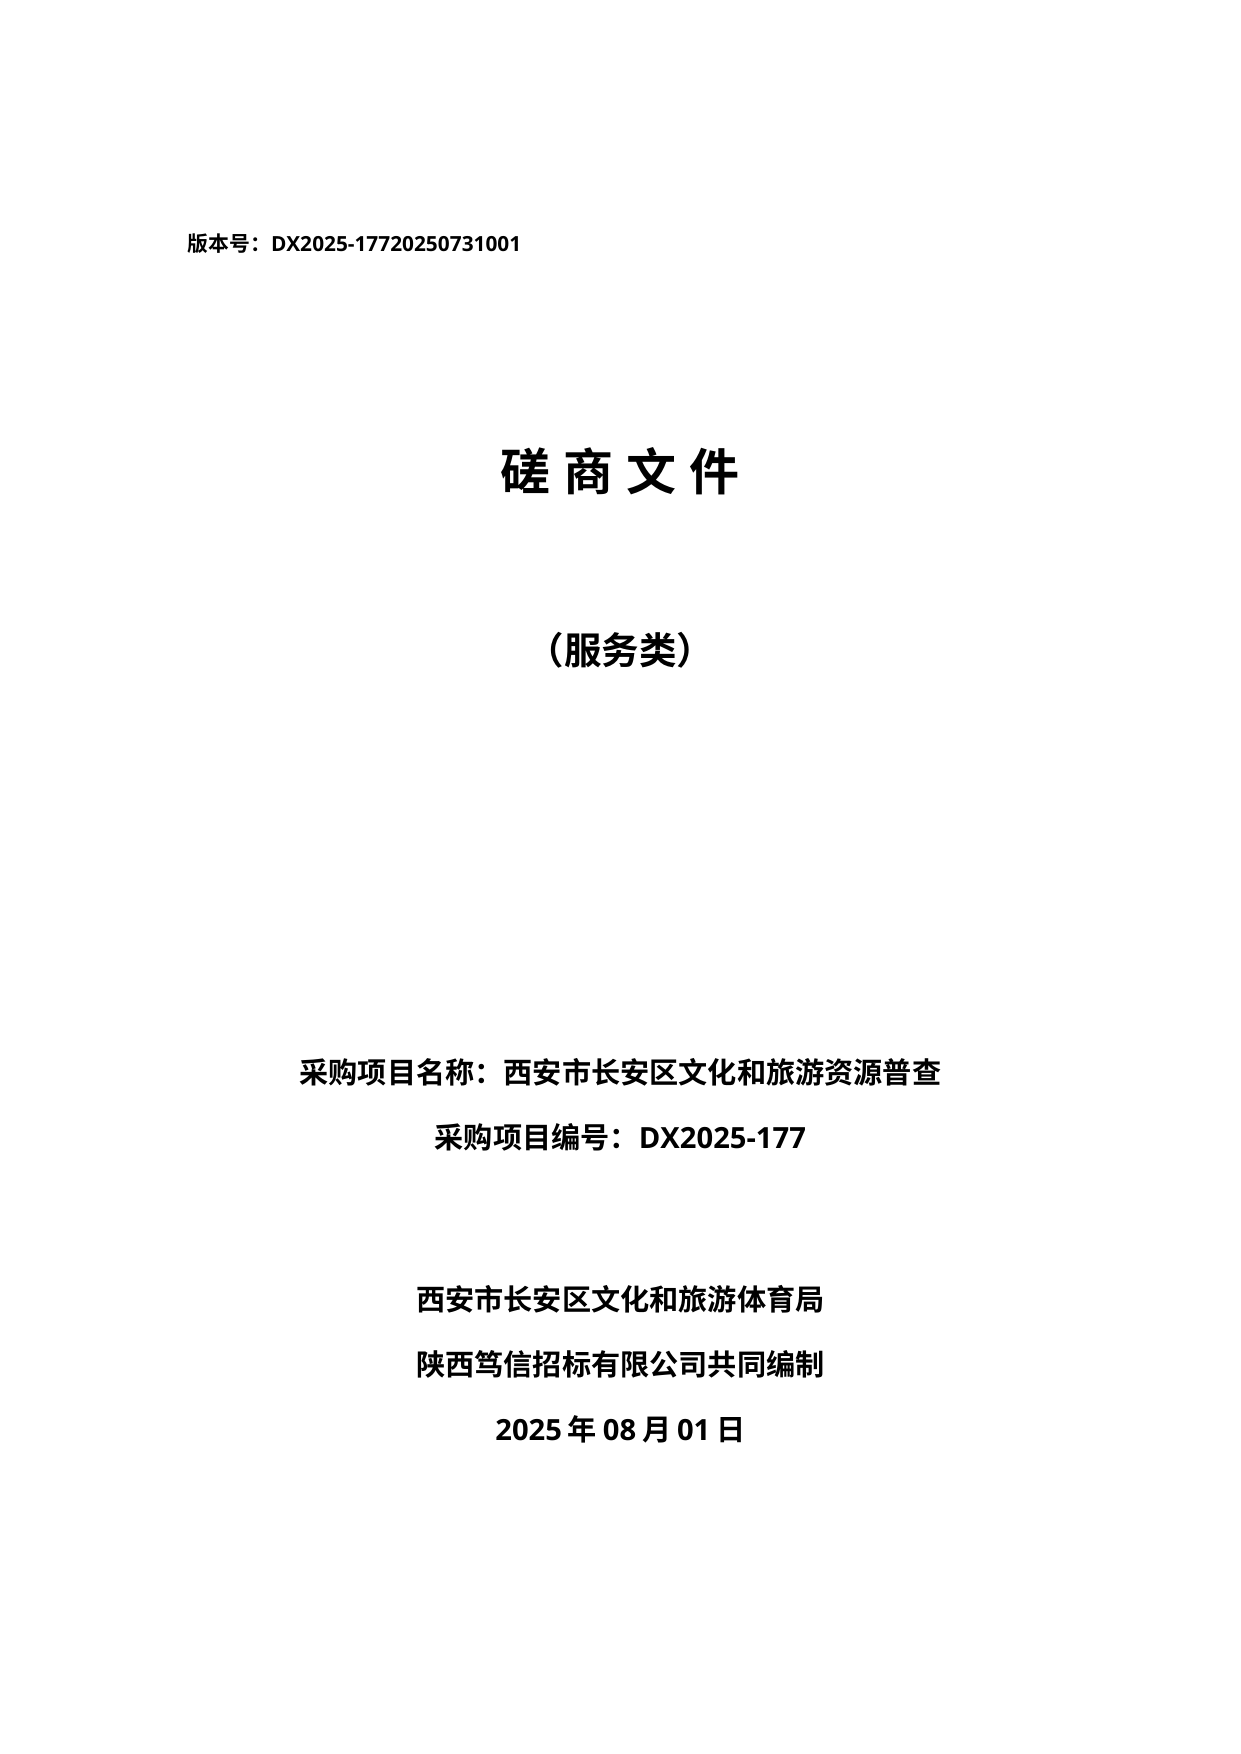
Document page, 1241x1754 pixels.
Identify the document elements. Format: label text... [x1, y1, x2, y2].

text 磋 商 文 件 [187, 422, 1053, 617]
text 采购项目编号：DX2025-177 [187, 1104, 1053, 1267]
text 版本号：DX2025-17720250731001 [187, 227, 1053, 422]
text （服务类） [187, 617, 1053, 1039]
text 2025年08月01日 [187, 1397, 1053, 1462]
text 陕西笃信招标有限公司共同编制 [187, 1332, 1053, 1397]
text 西安市长安区文化和旅游体育局 [187, 1267, 1053, 1332]
text 采购项目名称：西安市长安区文化和旅游资源普查 [187, 1039, 1053, 1104]
